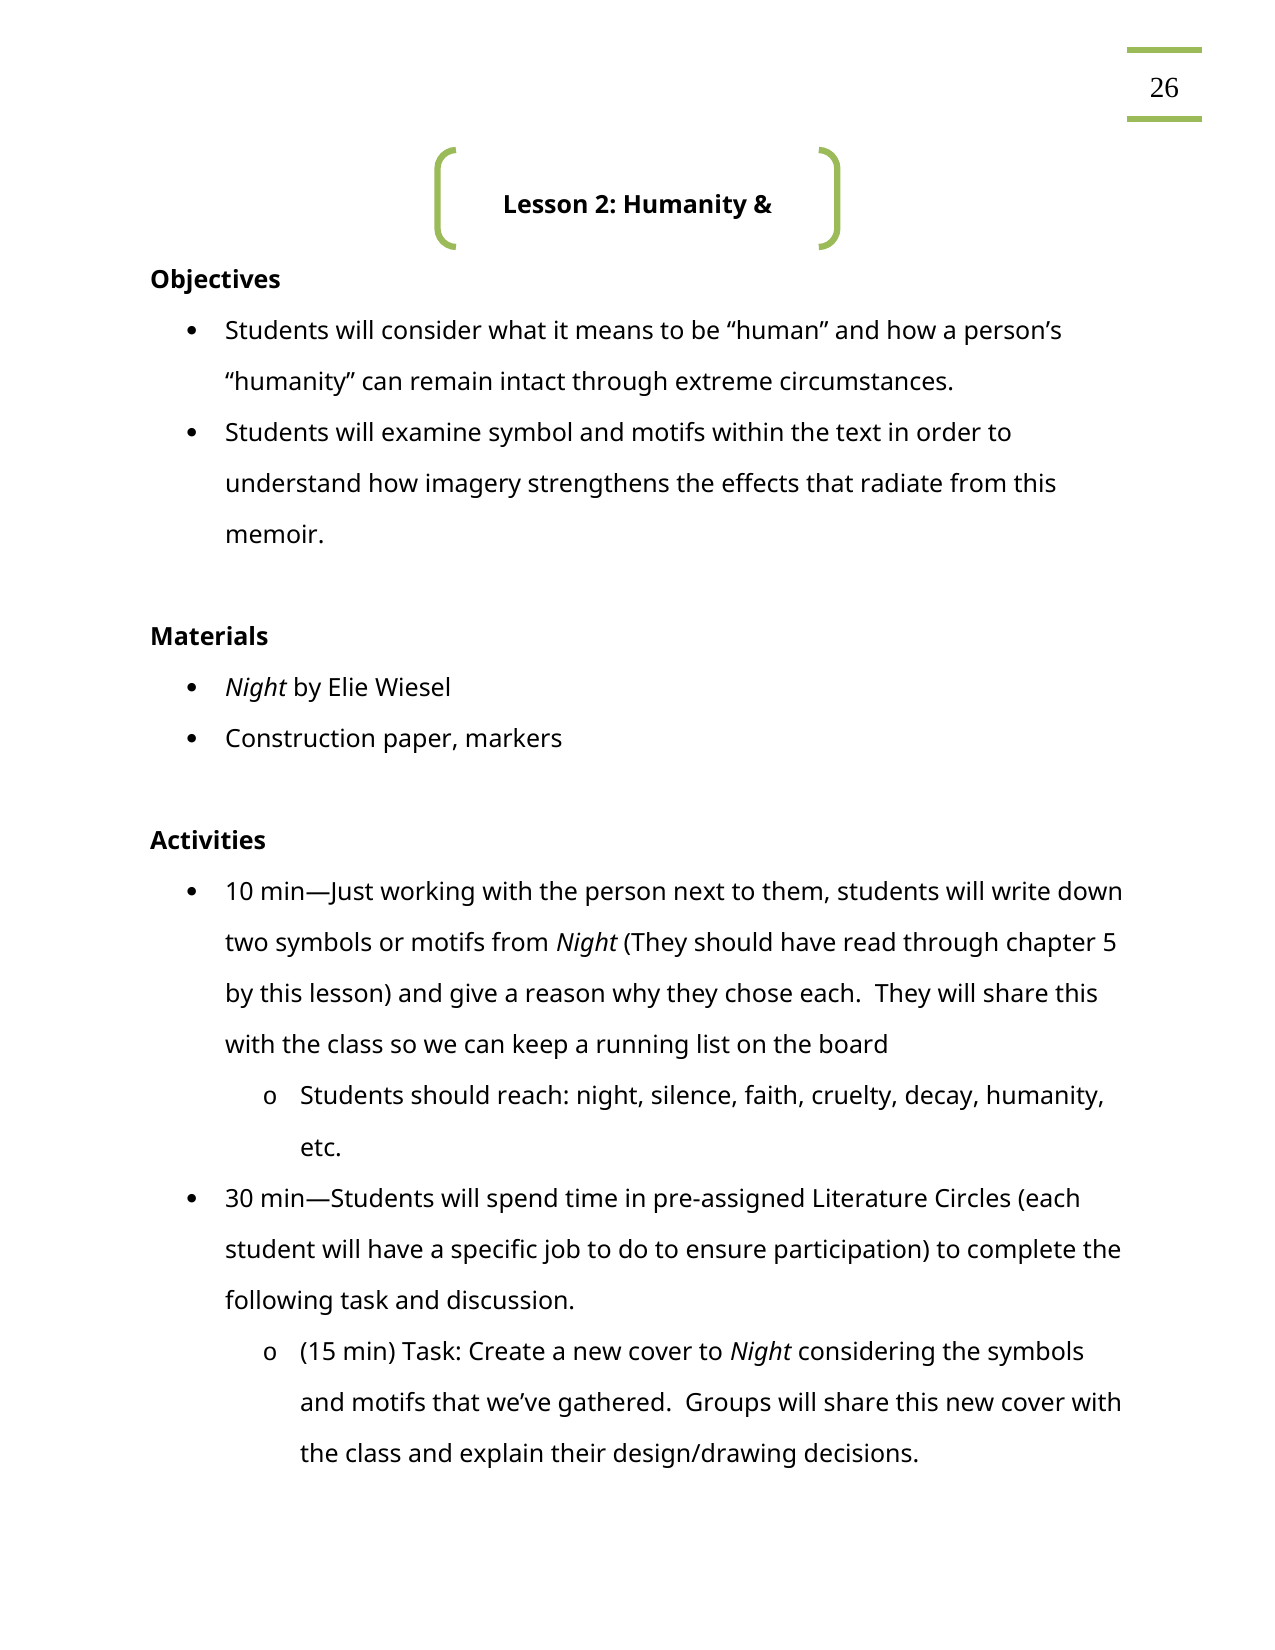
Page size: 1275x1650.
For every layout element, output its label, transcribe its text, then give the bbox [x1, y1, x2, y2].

list Students should reach: night, silence, faith, cruelty, decay, humanity, etc. [262, 1078, 1125, 1163]
list Students will consider what it means to be “human” and how a person’s “humanity” can remain intact through extreme circumstances. [187, 312, 1125, 397]
text Objectives [150, 261, 1125, 295]
list Night by Elie Wiesel [187, 670, 1125, 704]
list 30 min—Students will spend time in pre-assigned Literature Circles (each student will have a specific job to do to ensure participation) to complete the following task and discussion. [187, 1180, 1125, 1316]
list 10 min—Just working with the person next to them, students will write down two symbols or motifs from Night (They should have read through chapter 5 by this lesson) and give a reason why they chose each. They will share this with the class so we can keep a running list on the board [187, 874, 1125, 1061]
list Construction paper, markers [187, 721, 1125, 755]
list (15 min) Task: Create a new cover to Night considering the symbols and motifs that we’ve gathered. Groups will share this new cover with the class and explain their design/drawing decisions. [262, 1333, 1125, 1470]
text Materials [150, 619, 1125, 653]
text Activities [150, 823, 1125, 857]
list Students will examine symbol and motifs within the text in order to understand how imagery strengthens the effects that radiate from this memoir. [187, 414, 1125, 551]
